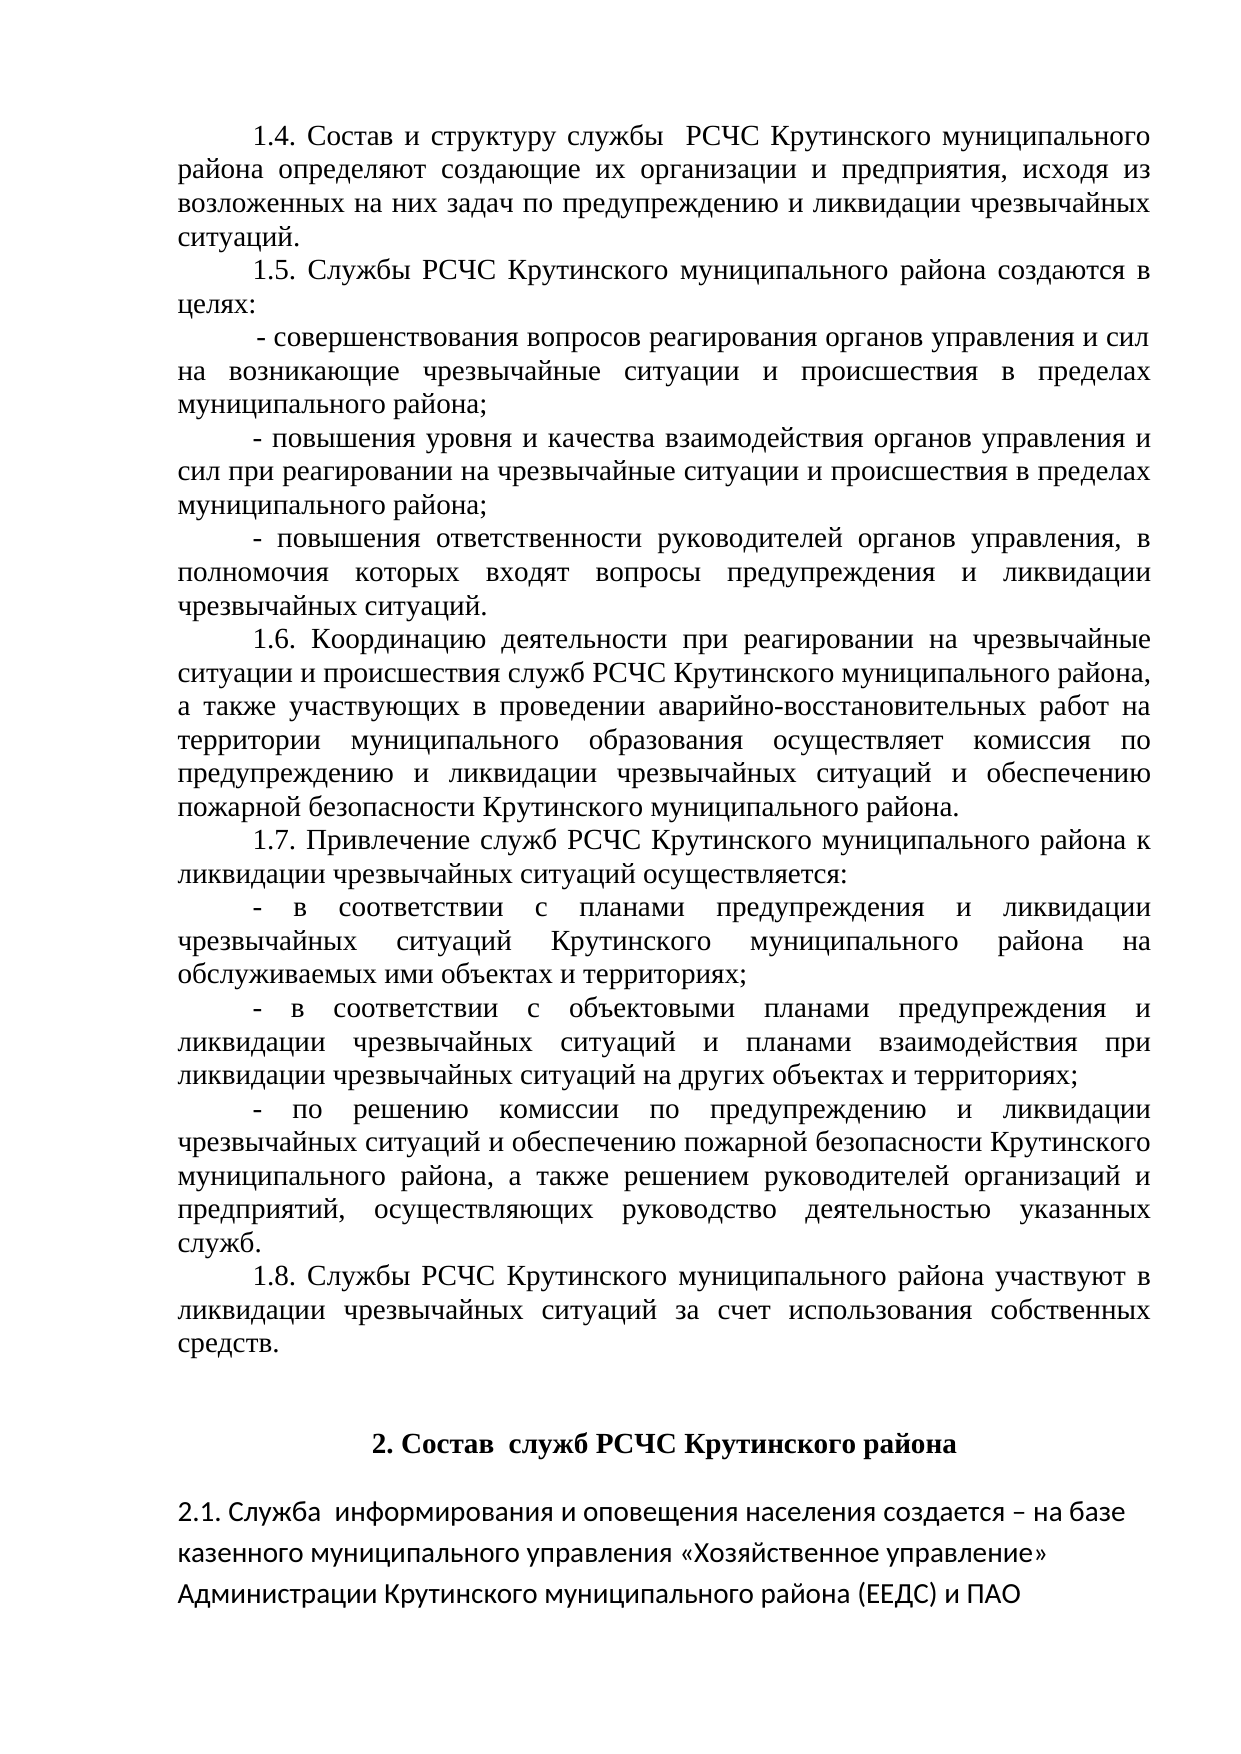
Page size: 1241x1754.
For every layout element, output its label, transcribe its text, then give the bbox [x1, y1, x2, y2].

text 1.8. Службы РСЧС Крутинского муниципального района участвуют в ликвидации чрезвычайных ситуаций за счет использования собственных средств. [177, 1258, 1152, 1359]
text - в соответствии с объектовыми планами предупреждения и ликвидации чрезвычайных ситуаций и планами взаимодействия при ликвидации чрезвычайных ситуаций на других объектах и территориях; [177, 990, 1152, 1091]
text - совершенствования вопросов реагирования органов управления и сил на возникающие чрезвычайные ситуации и происшествия в пределах муниципального района; [177, 319, 1152, 420]
text 1.7. Привлечение служб РСЧС Крутинского муниципального района к ликвидации чрезвычайных ситуаций осуществляется: [177, 822, 1152, 889]
text 1.5. Службы РСЧС Крутинского муниципального района создаются в целях: [177, 252, 1152, 319]
text - по решению комиссии по предупреждению и ликвидации чрезвычайных ситуаций и обеспечению пожарной безопасности Крутинского муниципального района, а также решением руководителей организаций и предприятий, осуществляющих руководство деятельностью указанных служб. [177, 1091, 1152, 1258]
text 1.4. Состав и структуру службы РСЧС Крутинского муниципального района определяют создающие их организации и предприятия, исходя из возложенных на них задач по предупреждению и ликвидации чрезвычайных ситуаций. [177, 118, 1152, 252]
text - повышения уровня и качества взаимодействия органов управления и сил при реагировании на чрезвычайные ситуации и происшествия в пределах муниципального района; [177, 420, 1152, 521]
text 2. Состав служб РСЧС Крутинского района [177, 1426, 1152, 1460]
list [177, 1493, 1152, 1611]
text - в соответствии с планами предупреждения и ликвидации чрезвычайных ситуаций Крутинского муниципального района на обслуживаемых ими объектах и территориях; [177, 889, 1152, 990]
text - повышения ответственности руководителей органов управления, в полномочия которых входят вопросы предупреждения и ликвидации чрезвычайных ситуаций. [177, 521, 1152, 621]
text 1.6. Координацию деятельности при реагировании на чрезвычайные ситуации и происшествия служб РСЧС Крутинского муниципального района, а также участвующих в проведении аварийно-восстановительных работ на территории муниципального образования осуществляет комиссия по предупреждению и ликвидации чрезвычайных ситуаций и обеспечению пожарной безопасности Крутинского муниципального района. [177, 621, 1152, 822]
